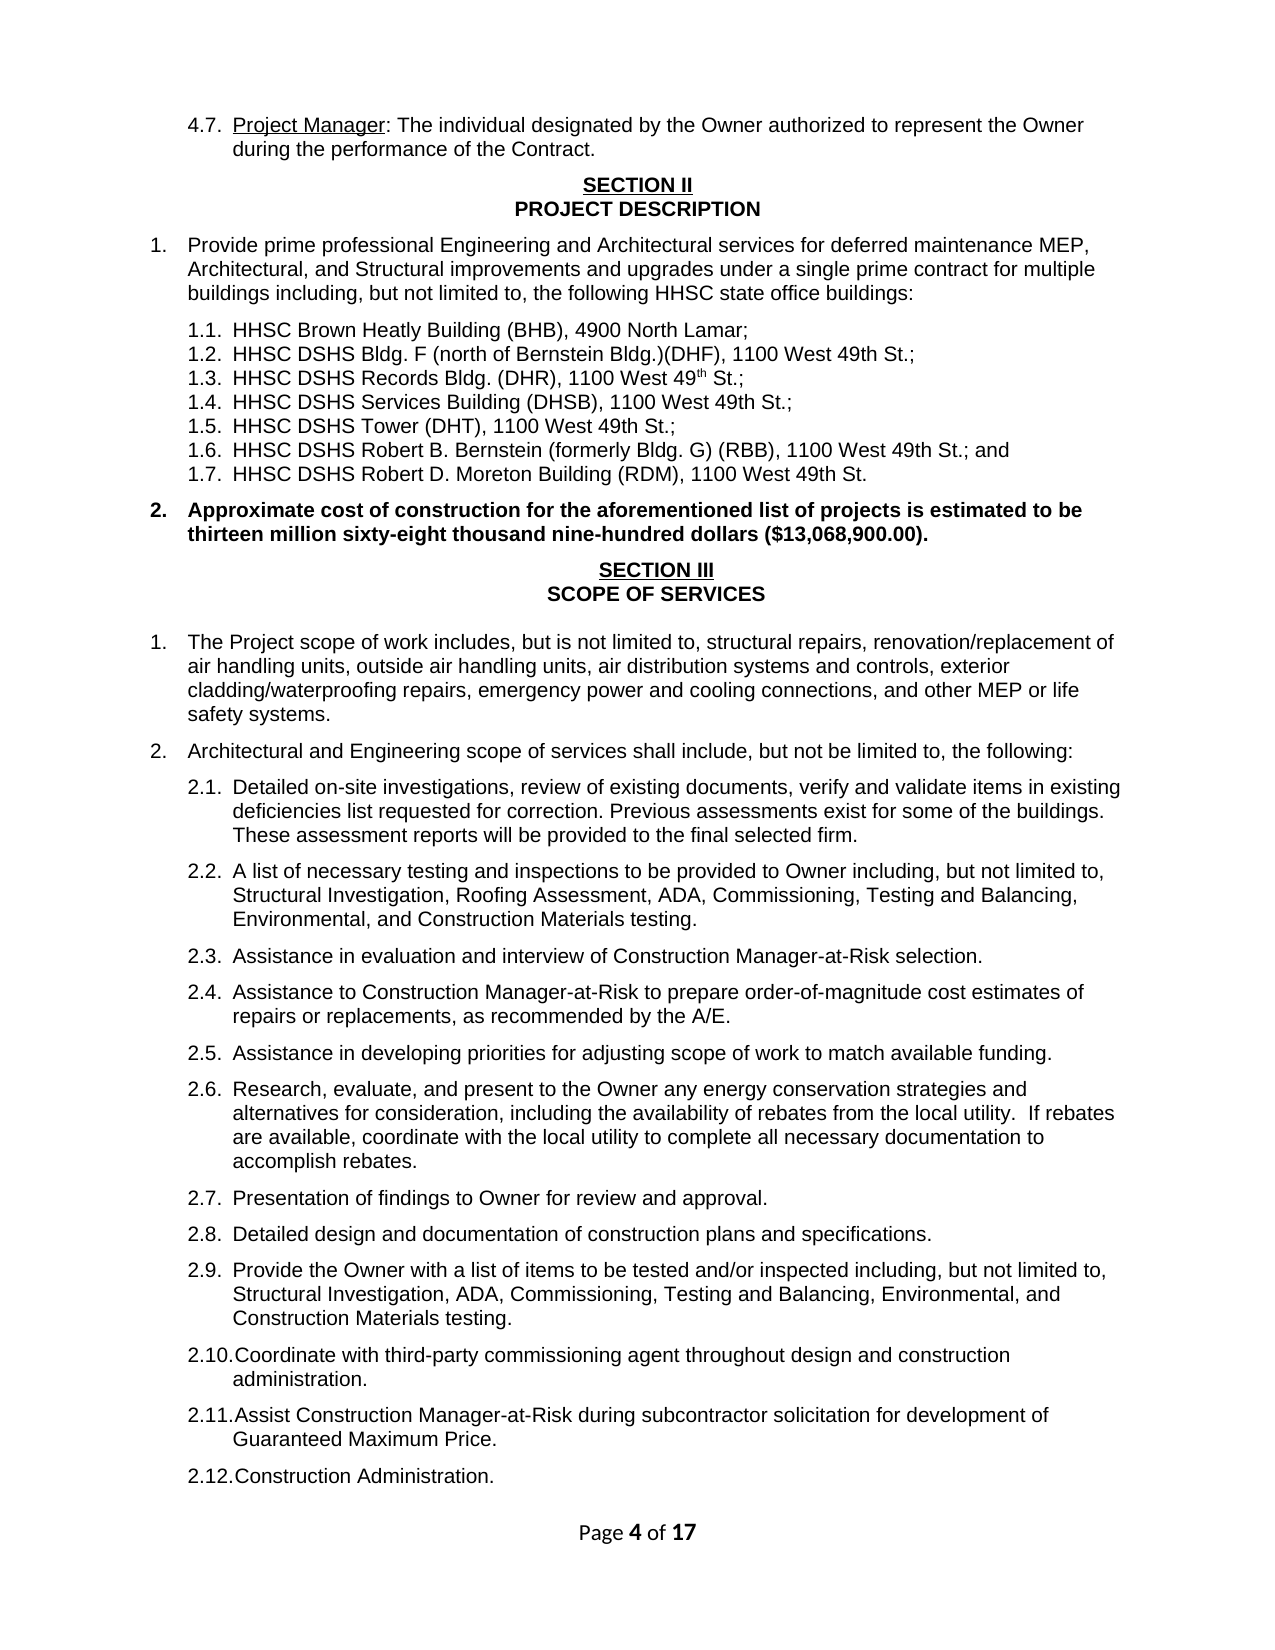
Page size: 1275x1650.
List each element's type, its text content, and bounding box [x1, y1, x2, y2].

text SECTION II [150, 173, 1125, 197]
list The Project scope of work includes, but is not limited to, structural repairs, renovation/replacement of air handling units, outside air handling units, air distribution systems and controls, exterior cladding/waterproofing repairs, emergency power and cooling connections, and other MEP or life safety systems. [150, 630, 1125, 726]
list HHSC DSHS Robert B. Bernstein (formerly Bldg. G) (RBB), 1100 West 49th St.; and [187, 437, 1125, 461]
text PROJECT DESCRIPTION [150, 197, 1125, 221]
list Provide prime professional Engineering and Architectural services for deferred maintenance MEP, Architectural, and Structural improvements and upgrades under a single prime contract for multiple buildings including, but not limited to, the following HHSC state office buildings: [150, 233, 1125, 305]
list HHSC DSHS Records Bldg. (DHR), 1100 West 49th St.; [187, 366, 1125, 389]
list HHSC DSHS Robert D. Moreton Building (RDM), 1100 West 49th St. [187, 461, 1125, 485]
list Assistance in developing priorities for adjusting scope of work to match available funding. [187, 1041, 1125, 1064]
list Assist Construction Manager-at-Risk during subcontractor solicitation for development of Guaranteed Maximum Price. [187, 1403, 1125, 1451]
list Approximate cost of construction for the aforementioned list of projects is estimated to be thirteen million sixty-eight thousand nine-hundred dollars ($13,068,900.00). [150, 498, 1125, 546]
list Provide the Owner with a list of items to be tested and/or inspected including, but not limited to, Structural Investigation, ADA, Commissioning, Testing and Balancing, Environmental, and Construction Materials testing. [187, 1258, 1125, 1330]
list Assistance in evaluation and interview of Construction Manager-at-Risk selection. [187, 944, 1125, 968]
list A list of necessary testing and inspections to be provided to Owner including, but not limited to, Structural Investigation, Roofing Assessment, ADA, Commissioning, Testing and Balancing, Environmental, and Construction Materials testing. [187, 859, 1125, 931]
list Detailed on-site investigations, review of existing documents, verify and validate items in existing deficiencies list requested for correction. Previous assessments exist for some of the buildings. These assessment reports will be provided to the final selected firm. [187, 775, 1125, 847]
list HHSC DSHS Services Building (DHSB), 1100 West 49th St.; [187, 389, 1125, 413]
list SCOPE OF SERVICES [187, 582, 1125, 606]
list Presentation of findings to Owner for review and approval. [187, 1185, 1125, 1209]
list Construction Administration. [187, 1463, 1125, 1487]
list Architectural and Engineering scope of services shall include, but not be limited to, the following: [150, 738, 1125, 762]
list HHSC DSHS Bldg. F (north of Bernstein Bldg.)(DHF), 1100 West 49th St.; [187, 342, 1125, 366]
list Research, evaluate, and present to the Owner any energy conservation strategies and alternatives for consideration, including the availability of rebates from the local utility. If rebates are available, coordinate with the local utility to complete all necessary documentation to accomplish rebates. [187, 1077, 1125, 1173]
list HHSC Brown Heatly Building (BHB), 4900 North Lamar; [187, 318, 1125, 342]
list HHSC DSHS Tower (DHT), 1100 West 49th St.; [187, 413, 1125, 437]
list SECTION III [187, 558, 1125, 582]
list Assistance to Construction Manager-at-Risk to prepare order-of-magnitude cost estimates of repairs or replacements, as recommended by the A/E. [187, 980, 1125, 1028]
list Project Manager: The individual designated by the Owner authorized to represent the Owner during the performance of the Contract. [187, 112, 1125, 160]
list Coordinate with third-party commissioning agent throughout design and construction administration. [187, 1343, 1125, 1391]
list Detailed design and documentation of construction plans and specifications. [187, 1222, 1125, 1246]
